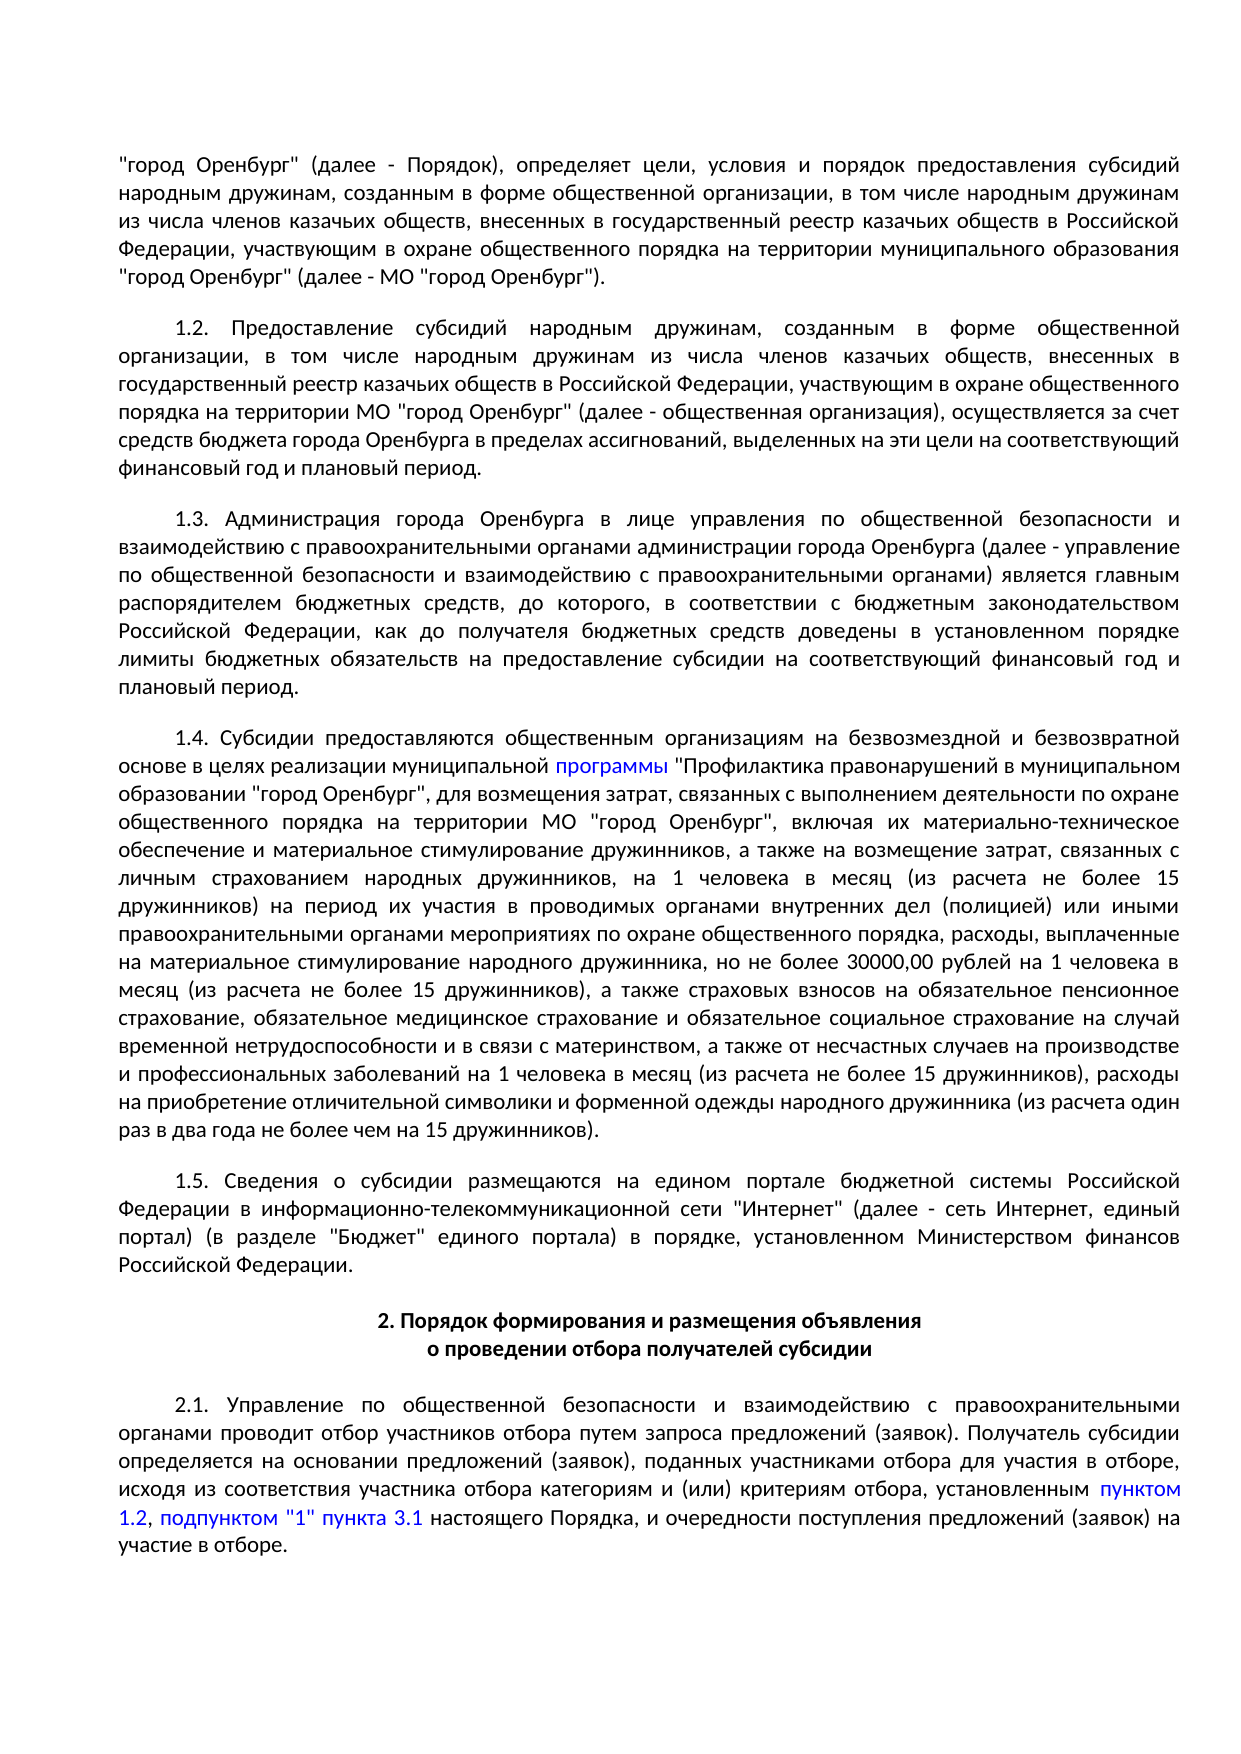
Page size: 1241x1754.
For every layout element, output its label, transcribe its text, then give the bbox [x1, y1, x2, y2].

text 2.1. Управление по общественной безопасности и взаимодействию с правоохранительными органами проводит отбор участников отбора путем запроса предложений (заявок). Получатель субсидии определяется на основании предложений (заявок), поданных участниками отбора для участия в отборе, исходя из соответствия участника отбора категориям и (или) критериям отбора, установленным пунктом 1.2, подпунктом "1" пункта 3.1 настоящего Порядка, и очередности поступления предложений (заявок) на участие в отборе. [118, 1391, 1181, 1559]
text 1.5. Сведения о субсидии размещаются на едином портале бюджетной системы Российской Федерации в информационно-телекоммуникационной сети "Интернет" (далее - сеть Интернет, единый портал) (в разделе "Бюджет" единого портала) в порядке, установленном Министерством финансов Российской Федерации. [118, 1166, 1181, 1278]
text о проведении отбора получателей субсидии [118, 1334, 1181, 1362]
text 1.3. Администрация города Оренбурга в лице управления по общественной безопасности и взаимодействию с правоохранительными органами администрации города Оренбурга (далее - управление по общественной безопасности и взаимодействию с правоохранительными органами) является главным распорядителем бюджетных средств, до которого, в соответствии с бюджетным законодательством Российской Федерации, как до получателя бюджетных средств доведены в установленном порядке лимиты бюджетных обязательств на предоставление субсидии на соответствующий финансовый год и плановый период. [118, 504, 1181, 700]
text 1.4. Субсидии предоставляются общественным организациям на безвозмездной и безвозвратной основе в целях реализации муниципальной программы "Профилактика правонарушений в муниципальном образовании "город Оренбург", для возмещения затрат, связанных с выполнением деятельности по охране общественного порядка на территории МО "город Оренбург", включая их материально-техническое обеспечение и материальное стимулирование дружинников, а также на возмещение затрат, связанных с личным страхованием народных дружинников, на 1 человека в месяц (из расчета не более 15 дружинников) на период их участия в проводимых органами внутренних дел (полицией) или иными правоохранительными органами мероприятиях по охране общественного порядка, расходы, выплаченные на материальное стимулирование народного дружинника, но не более 30000,00 рублей на 1 человека в месяц (из расчета не более 15 дружинников), а также страховых взносов на обязательное пенсионное страхование, обязательное медицинское страхование и обязательное социальное страхование на случай временной нетрудоспособности и в связи с материнством, а также от несчастных случаев на производстве и профессиональных заболеваний на 1 человека в месяц (из расчета не более 15 дружинников), расходы на приобретение отличительной символики и форменной одежды народного дружинника (из расчета один раз в два года не более чем на 15 дружинников). [118, 723, 1181, 1143]
text 1.2. Предоставление субсидий народным дружинам, созданным в форме общественной организации, в том числе народным дружинам из числа членов казачьих обществ, внесенных в государственный реестр казачьих обществ в Российской Федерации, участвующим в охране общественного порядка на территории МО "город Оренбург" (далее - общественная организация), осуществляется за счет средств бюджета города Оренбурга в пределах ассигнований, выделенных на эти цели на соответствующий финансовый год и плановый период. [118, 313, 1181, 481]
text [118, 150, 1181, 290]
text 2. Порядок формирования и размещения объявления [118, 1306, 1181, 1334]
